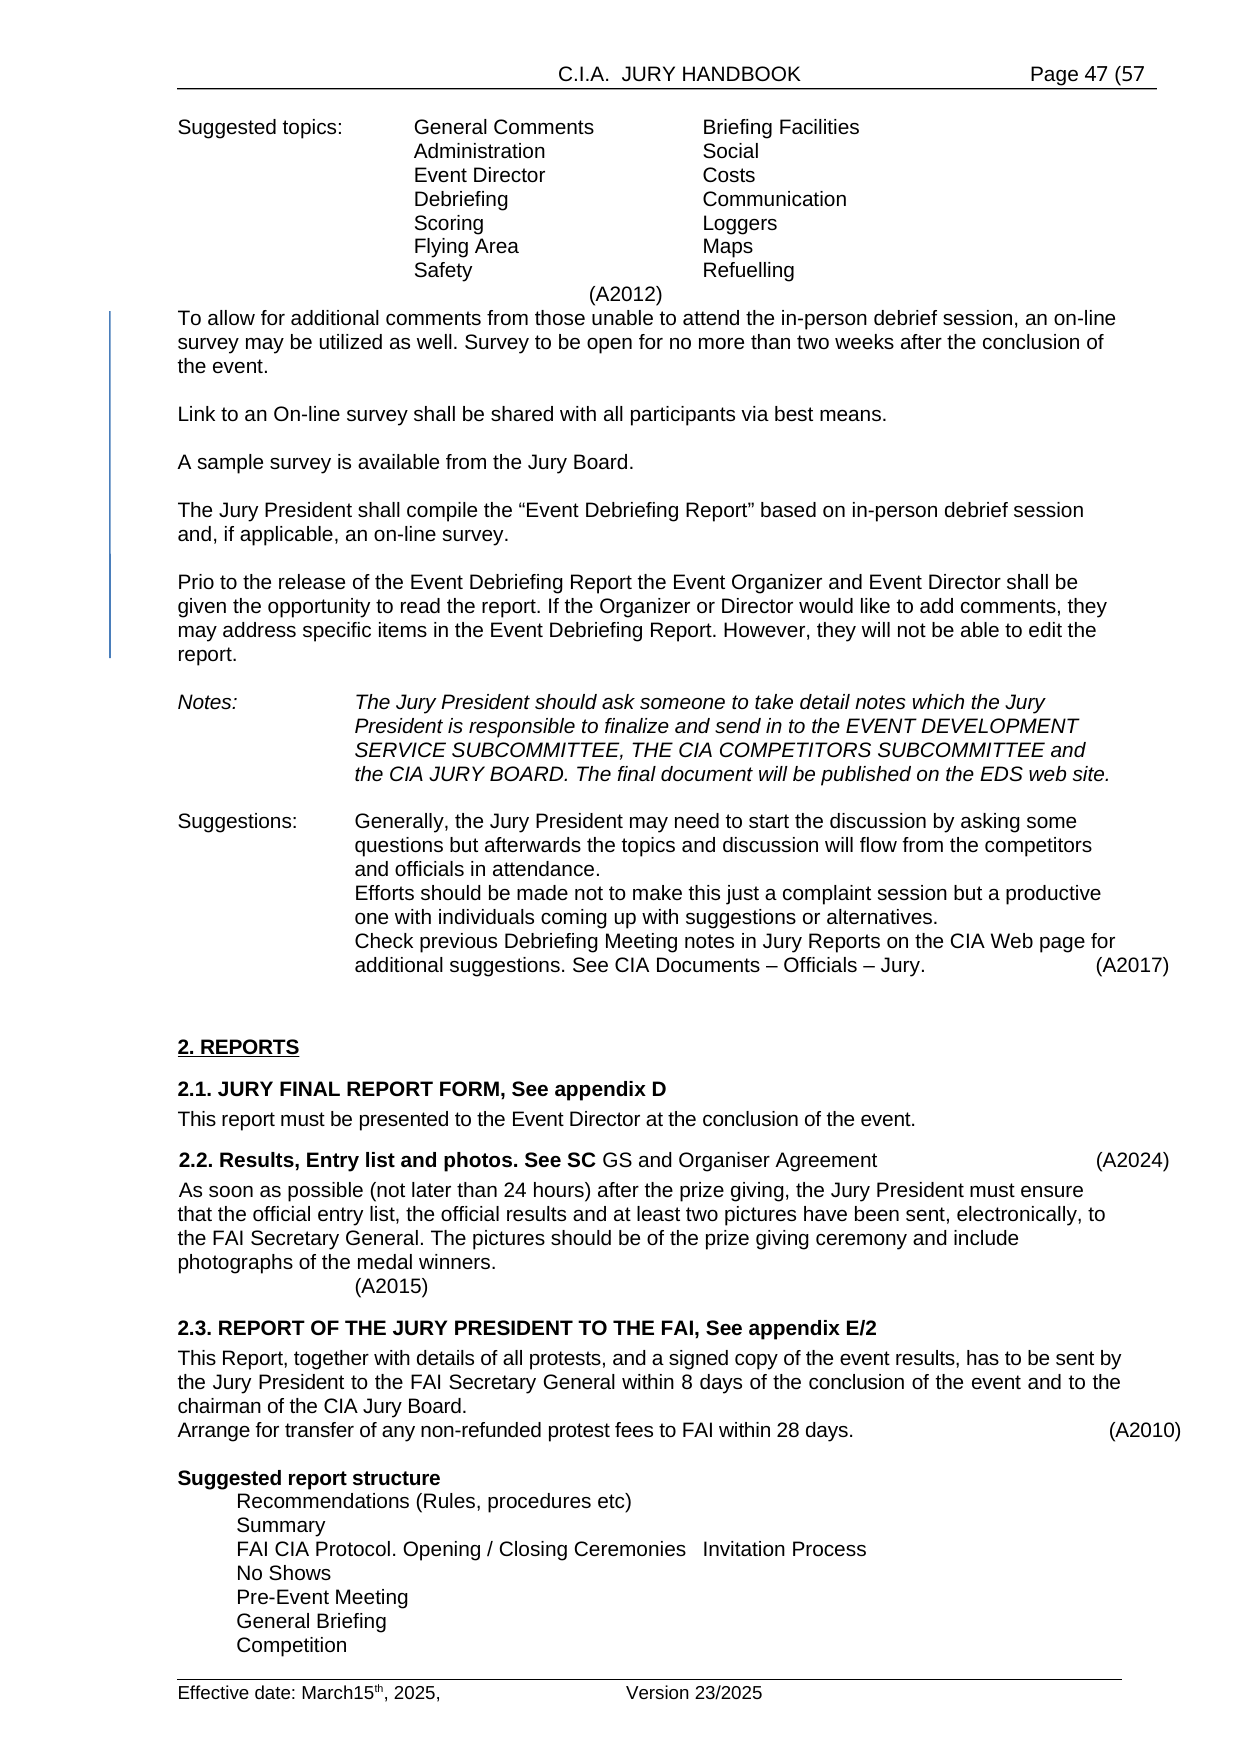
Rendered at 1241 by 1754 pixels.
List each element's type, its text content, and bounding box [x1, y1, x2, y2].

text 2.3. REPORT OF THE JURY PRESIDENT TO THE FAI, See appendix E/2 [177, 1316, 1122, 1339]
text FAI CIA Protocol. Opening / Closing Ceremonies Invitation Process [236, 1537, 1122, 1561]
text Competition [236, 1633, 1122, 1657]
text Check previous Debriefing Meeting notes in Jury Reports on the CIA Web page for additional suggestions. See CIA Documents – Officials – Jury. (A2017) [177, 929, 1122, 977]
text Administration Social [177, 138, 1122, 162]
text Scoring Loggers [177, 210, 1122, 234]
text As soon as possible (not later than 24 hours) after the prize giving, the Jury President must ensure that the official entry list, the official results and at least two pictures have been sent, electronically, to the FAI Secretary General. The pictures should be of the prize giving ceremony and include photographs of the medal winners. (A2015) [177, 1178, 1122, 1298]
text This report must be presented to the Event Director at the conclusion of the event. [177, 1107, 1122, 1131]
text Arrange for transfer of any non-refunded protest fees to FAI within 28 days. (A2010) [177, 1417, 1122, 1441]
text Recommendations (Rules, procedures etc) [236, 1489, 1122, 1513]
text Suggestions: Generally, the Jury President may need to start the discussion by asking some questions but afterwards the topics and discussion will flow from the competitors and officials in attendance. [177, 809, 1122, 881]
text Prio to the release of the Event Debriefing Report the Event Organizer and Event Director shall be given the opportunity to read the report. If the Organizer or Director would like to add comments, they may address specific items in the Event Debriefing Report. However, they will not be able to edit the report. [177, 570, 1122, 666]
text Debriefing Communication [177, 186, 1122, 210]
text 2.2. Results, Entry list and photos. See SC GS and Organiser Agreement (A2024) [177, 1148, 1122, 1172]
text Pre-Event Meeting [236, 1585, 1122, 1609]
text This Report, together with details of all protests, and a signed copy of the event results, has to be sent by the Jury President to the FAI Secretary General within 8 days of the conclusion of the event and to the chairman of the CIA Jury Board. [177, 1346, 1122, 1417]
text No Shows [236, 1561, 1122, 1585]
text 2.1. JURY FINAL REPORT FORM, See appendix D [177, 1077, 1122, 1101]
text Safety Refuelling (A2012) [177, 258, 1122, 306]
text Flying Area Maps [177, 234, 1122, 258]
text Link to an On-line survey shall be shared with all participants via best means. [177, 402, 1122, 426]
text Summary [236, 1513, 1122, 1537]
text Notes: The Jury President should ask someone to take detail notes which the Jury President is responsible to finalize and send in to the EVENT DEVELOPMENT SERVICE SUBCOMMITTEE, THE CIA COMPETITORS SUBCOMMITTEE and the CIA JURY BOARD. The final document will be published on the EDS web site. [177, 689, 1122, 785]
text Event Director Costs [177, 162, 1122, 186]
text A sample survey is available from the Jury Board. [177, 450, 1122, 474]
text 2. REPORTS [177, 1035, 1122, 1059]
text The Jury President shall compile the “Event Debriefing Report” based on in-person debrief session and, if applicable, an on-line survey. [177, 498, 1122, 546]
text Suggested topics: General Comments Briefing Facilities [177, 114, 1122, 138]
text General Briefing [236, 1609, 1122, 1633]
text Efforts should be made not to make this just a complaint session but a productive one with individuals coming up with suggestions or alternatives. [177, 881, 1122, 929]
text Suggested report structure [177, 1465, 1122, 1489]
text survey may be utilized as well. Survey to be open for no more than two weeks after the conclusion of the event. [177, 330, 1122, 378]
text To allow for additional comments from those unable to attend the in-person debrief session, an on-line [177, 306, 1122, 330]
